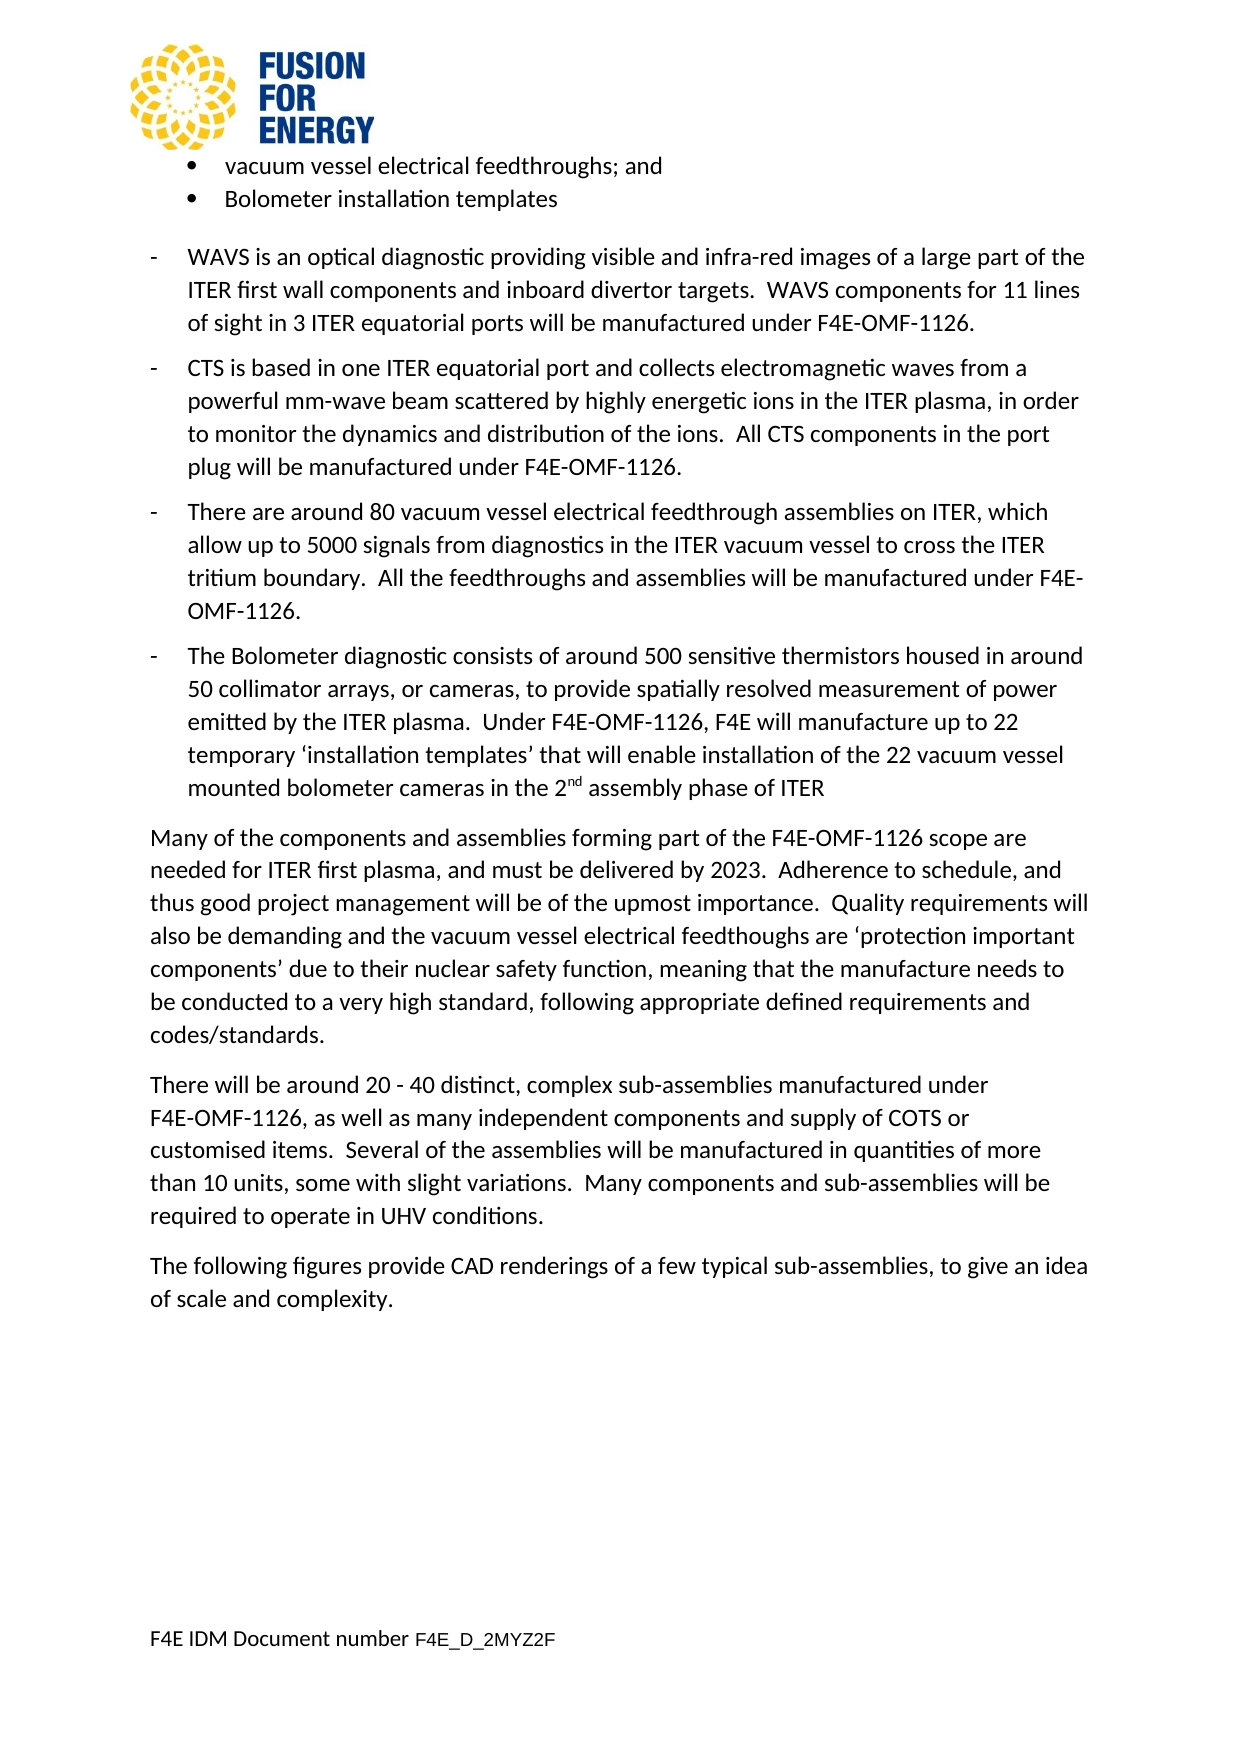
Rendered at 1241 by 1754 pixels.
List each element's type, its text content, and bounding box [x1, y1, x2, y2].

text Many of the components and assemblies forming part of the F4E-OMF-1126 scope are needed for ITER first plasma, and must be delivered by 2023. Adherence to schedule, and thus good project management will be of the upmost importance. Quality requirements will also be demanding and the vacuum vessel electrical feedthoughs are ‘protection important components’ due to their nuclear safety function, meaning that the manufacture needs to be conducted to a very high standard, following appropriate defined requirements and codes/standards. [150, 822, 1090, 1050]
list WAVS is an optical diagnostic providing visible and infra-red images of a large part of the ITER first wall components and inboard divertor targets. WAVS components for 11 lines of sight in 3 ITER equatorial ports will be manufactured under F4E-OMF-1126. [150, 241, 1090, 337]
list vacuum vessel electrical feedthroughs; and [187, 150, 1090, 181]
picture [130, 44, 375, 150]
list CTS is based in one ITER equatorial port and collects electromagnetic waves from a powerful mm-wave beam scattered by highly energetic ions in the ITER plasma, in order to monitor the dynamics and distribution of the ions. All CTS components in the port plug will be manufactured under F4E-OMF-1126. [150, 352, 1090, 481]
list There are around 80 vacuum vessel electrical feedthrough assemblies on ITER, which allow up to 5000 signals from diagnostics in the ITER vacuum vessel to cross the ITER tritium boundary. All the feedthroughs and assemblies will be manufactured under F4E-OMF-1126. [150, 496, 1090, 626]
text There will be around 20 - 40 distinct, complex sub-assemblies manufactured under F4E-OMF-1126, as well as many independent components and supply of COTS or customised items. Several of the assemblies will be manufactured in quantities of more than 10 units, some with slight variations. Many components and sub-assemblies will be required to operate in UHV conditions. [150, 1069, 1090, 1231]
list Bolometer installation templates [187, 183, 1090, 213]
list The Bolometer diagnostic consists of around 500 sensitive thermistors housed in around 50 collimator arrays, or cameras, to provide spatially resolved measurement of power emitted by the ITER plasma. Under F4E-OMF-1126, F4E will manufacture up to 22 temporary ‘installation templates’ that will enable installation of the 22 vacuum vessel mounted bolometer cameras in the 2nd assembly phase of ITER [150, 640, 1090, 803]
text The following figures provide CAD renderings of a few typical sub-assemblies, to give an idea of scale and complexity. [150, 1250, 1090, 1313]
